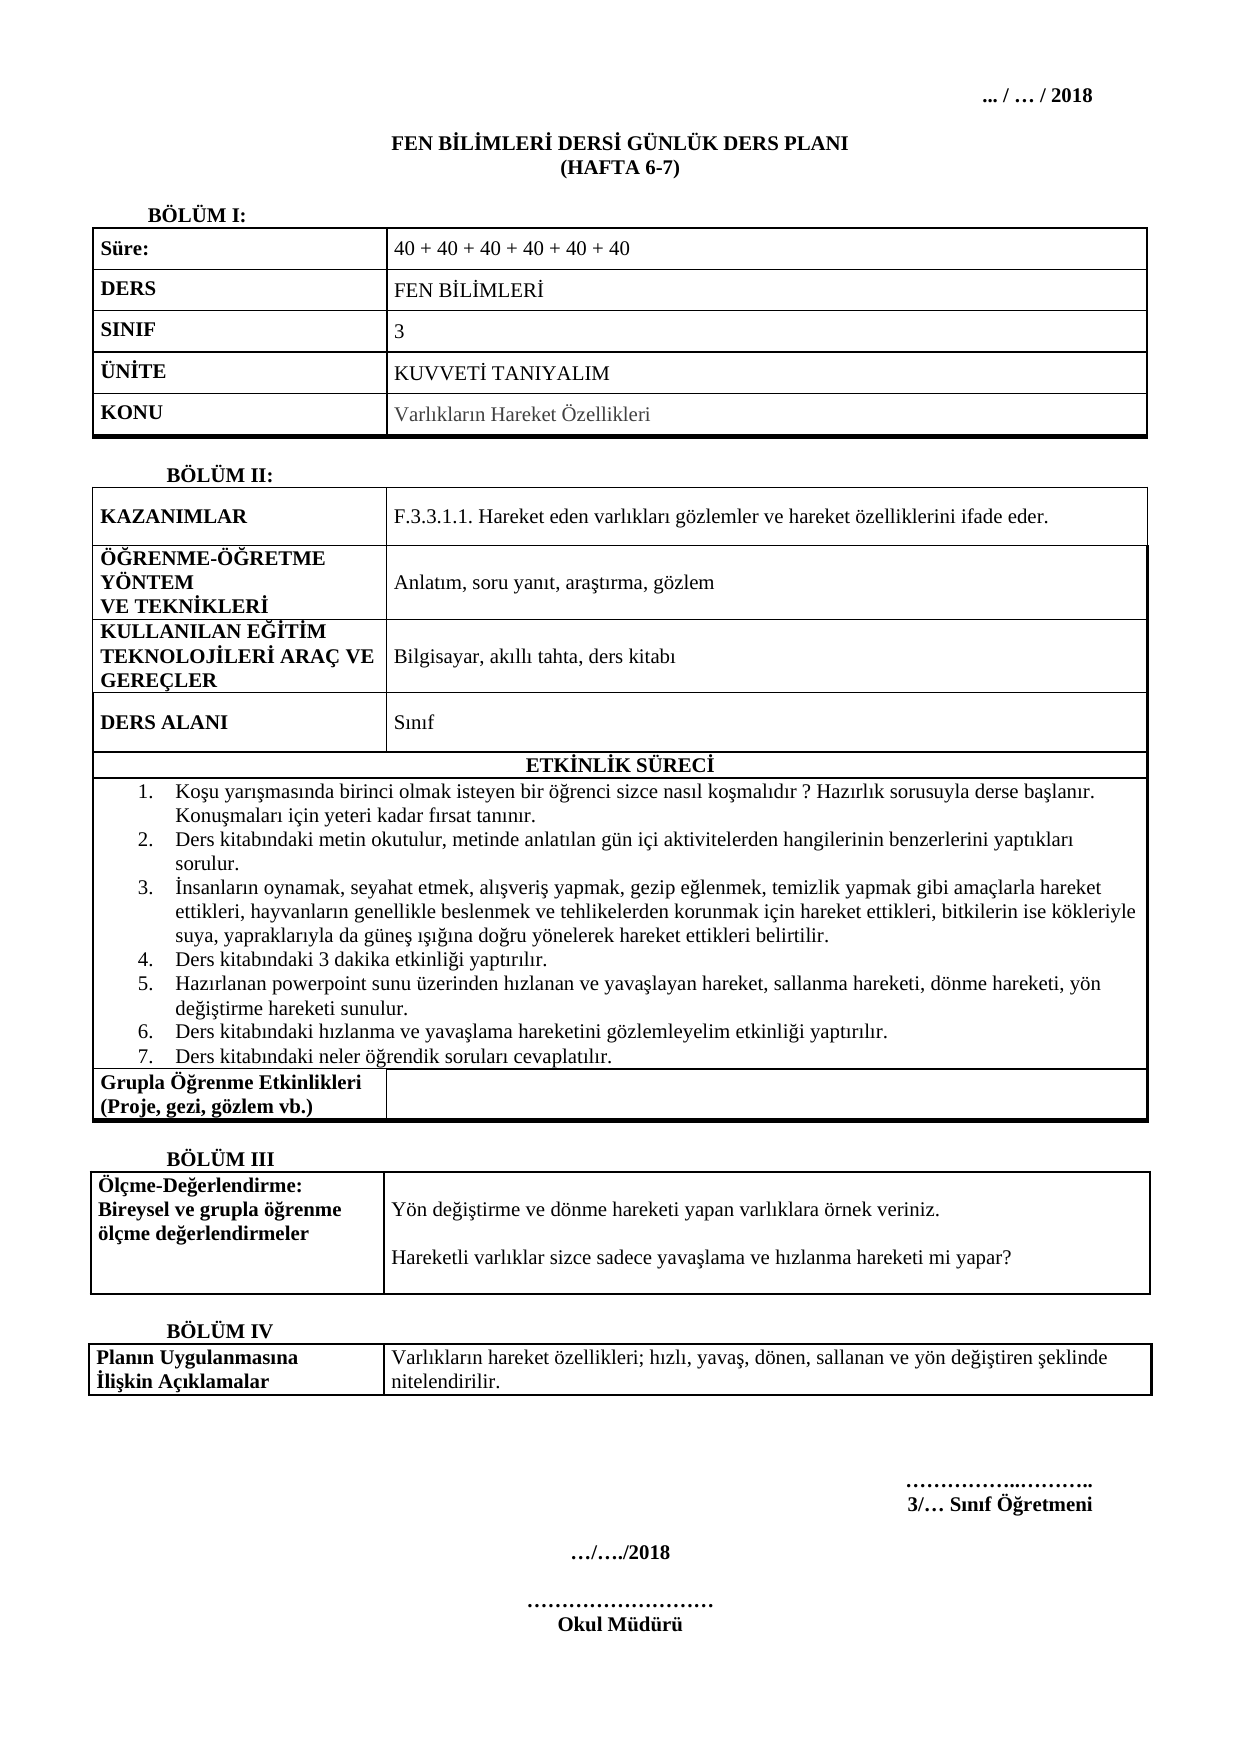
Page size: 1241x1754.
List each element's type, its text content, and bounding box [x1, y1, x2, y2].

table_cell Anlatım, soru yanıt, araştırma, gözlem [387, 546, 1146, 618]
table_header F.3.3.1.1. Hareket eden varlıkları gözlemler ve hareket özelliklerini ifade eder. [387, 488, 1147, 545]
text FEN BİLİMLERİ DERSİ GÜNLÜK DERS PLANI [148, 131, 1092, 155]
table_cell KUVVETİ TANIYALIM [388, 353, 1146, 392]
table_cell ÜNİTE [94, 353, 386, 392]
text BÖLÜM II: [148, 463, 1092, 487]
table_header Planın Uygulanmasına İlişkin Açıklamalar [90, 1345, 383, 1393]
table_cell KONU [94, 394, 386, 434]
table_cell ETKİNLİK SÜRECİ [94, 753, 1146, 777]
table_cell DERS [94, 270, 386, 310]
table_header Ölçme-Değerlendirme: Bireysel ve grupla öğrenme ölçme değerlendirmeler [92, 1173, 383, 1293]
table_cell ÖĞRENME-ÖĞRETME YÖNTEM VE TEKNİKLERİ [93, 546, 386, 618]
text …/…./2018 [148, 1540, 1092, 1564]
subtitle BÖLÜM III [148, 1147, 1092, 1171]
text BÖLÜM I: [148, 203, 1092, 227]
table_cell Grupla Öğrenme Etkinlikleri (Proje, gezi, gözlem vb.) [94, 1069, 386, 1118]
table_cell Bilgisayar, akıllı tahta, ders kitabı [387, 620, 1146, 692]
table_cell 3 [388, 311, 1146, 351]
table_cell DERS ALANI [94, 693, 386, 751]
table_cell Koşu yarışmasında birinci olmak isteyen bir öğrenci sizce nasıl koşmalıdır ? Hazırlık sorusuyla derse başlanır. Konuşmaları için yeteri kadar fırsat tanınır. Ders kitabındaki metin okutulur, metinde anlatılan gün içi aktivitelerden hangilerinin benzerlerini yaptıkları sorulur. İnsanların oynamak, seyahat etmek, alışveriş yapmak, gezip eğlenmek, temizlik yapmak gibi amaçlarla hareket ettikleri, hayvanların genellikle beslenmek ve tehlikelerden korunmak için hareket ettikleri, bitkilerin ise kökleriyle suya, yapraklarıyla da güneş ışığına doğru yönelerek hareket ettikleri belirtilir. Ders kitabındaki 3 dakika etkinliği yaptırılır. Hazırlanan powerpoint sunu üzerinden hızlanan ve yavaşlayan hareket, sallanma hareketi, dönme hareketi, yön değiştirme hareketi sunulur. Ders kitabındaki hızlanma ve yavaşlama hareketini gözlemleyelim etkinliği yaptırılır. Ders kitabındaki neler öğrendik soruları cevaplatılır. [94, 779, 1146, 1068]
subtitle BÖLÜM IV [148, 1319, 1092, 1343]
text ... / … / 2018 [148, 83, 1092, 107]
table_header Yön değiştirme ve dönme hareketi yapan varlıklara örnek veriniz. Hareketli varlıklar sizce sadece yavaşlama ve hızlanma hareketi mi yapar? [385, 1173, 1149, 1293]
table_cell FEN BİLİMLERİ [388, 270, 1146, 310]
text (HAFTA 6-7) [148, 155, 1092, 179]
text 3/… Sınıf Öğretmeni [148, 1492, 1092, 1516]
table_header Süre: [94, 229, 386, 268]
table_cell [387, 1070, 1146, 1118]
text Okul Müdürü [148, 1612, 1092, 1636]
table_cell SINIF [94, 311, 386, 351]
table_header KAZANIMLAR [93, 488, 386, 545]
table_cell KULLANILAN EĞİTİM TEKNOLOJİLERİ ARAÇ VE GEREÇLER [93, 620, 386, 692]
text ……………..……….. [148, 1468, 1092, 1492]
table_cell Sınıf [387, 693, 1146, 751]
text ……………………… [148, 1588, 1092, 1612]
table_header Varlıkların hareket özellikleri; hızlı, yavaş, dönen, sallanan ve yön değiştiren şeklinde nitelendirilir. [385, 1345, 1150, 1393]
table_header 40 + 40 + 40 + 40 + 40 + 40 [388, 229, 1146, 268]
table_cell Varlıkların Hareket Özellikleri [388, 394, 1146, 434]
